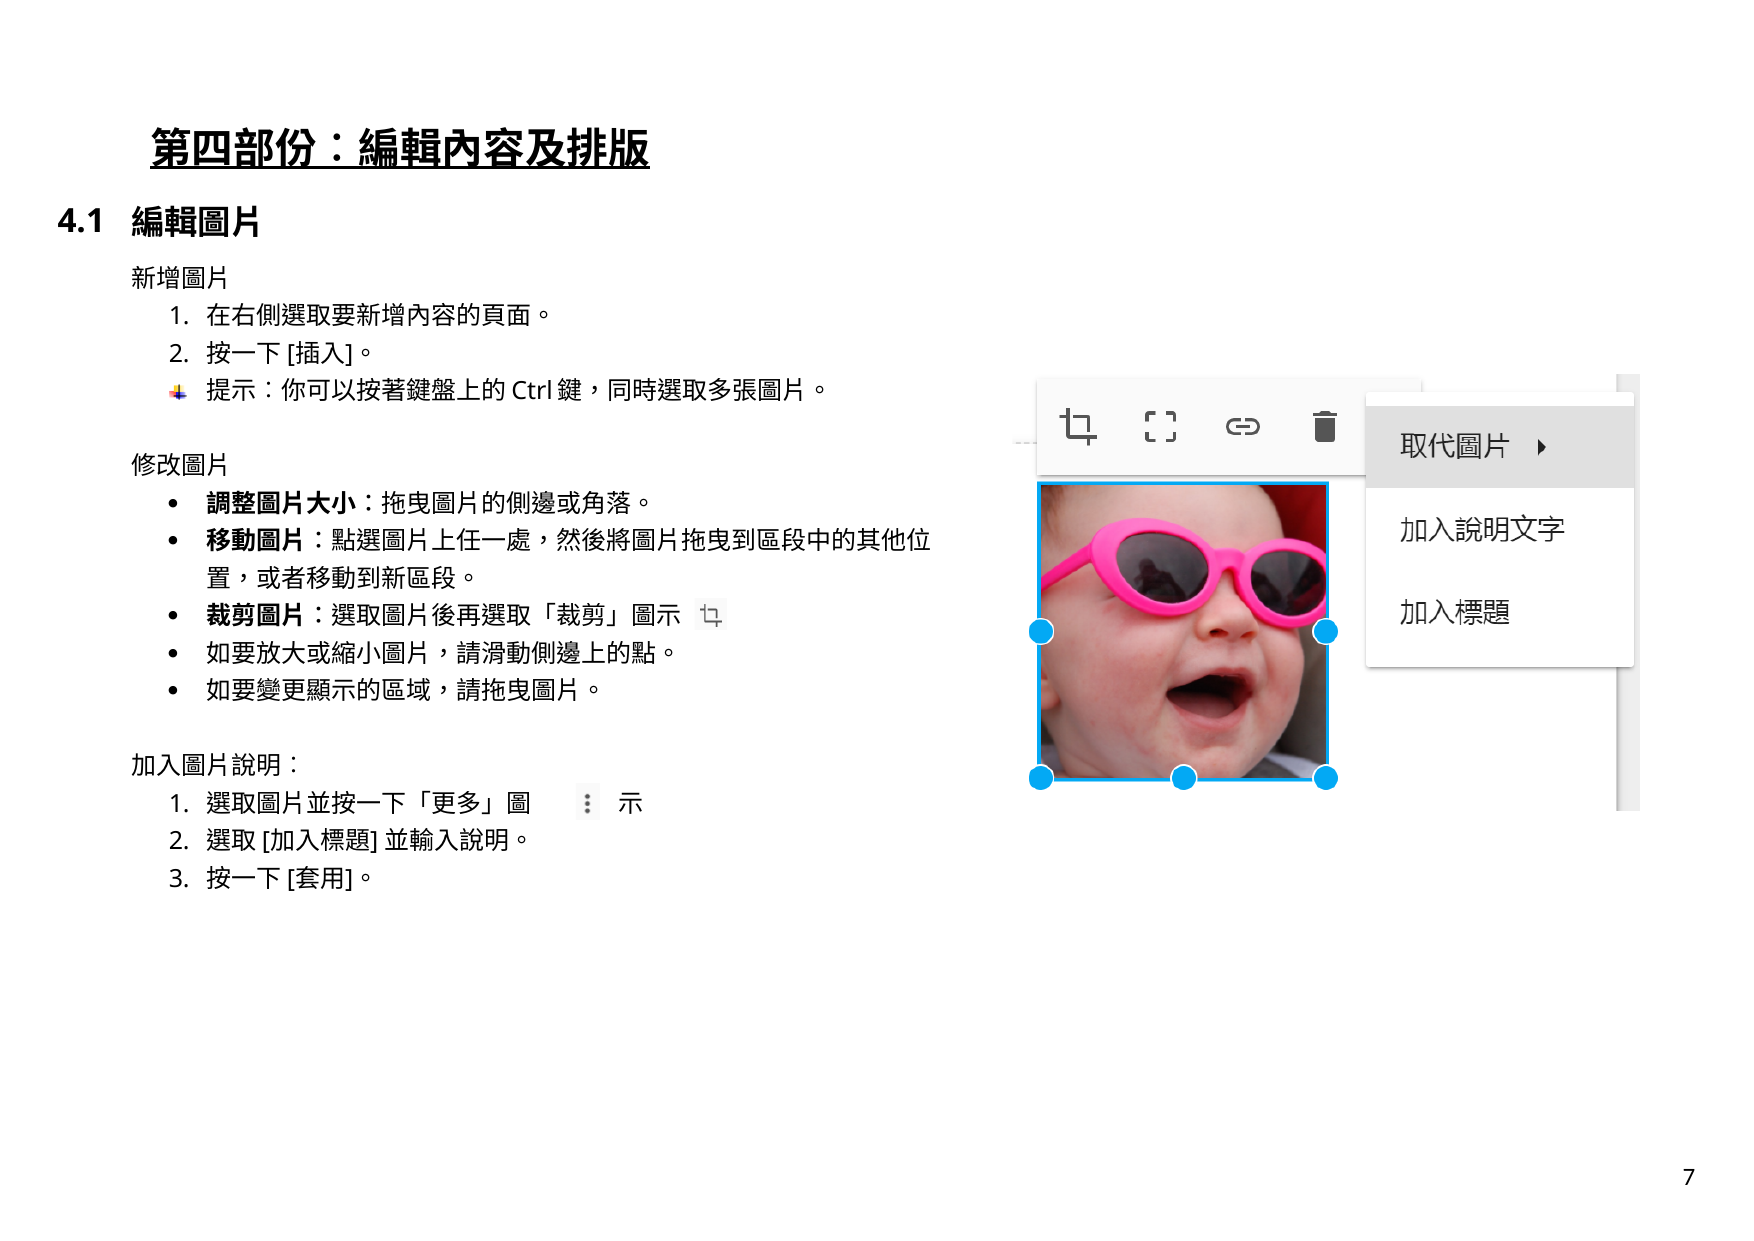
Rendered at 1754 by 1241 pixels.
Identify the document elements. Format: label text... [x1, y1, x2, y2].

table_header 編輯圖片 新增圖片 在右側選取要新增內容的頁面。 按一下 [插入]。 提示︰你可以按著鍵盤上的Ctrl鍵，同時選取多張圖片。 修改圖片 調整圖片大小：拖曳圖片的側邊或角落。 移動圖片：點選圖片上任一處，然後將圖片拖曳到區段中的其他位置，或者移動到新區段。 裁剪圖片：選取圖片後再選取「裁剪」圖示 如要放大或縮小圖片，請滑動側邊上的點。 如要變更顯示的區域，請拖曳圖片。 加入圖片說明︰ 選取圖片並按一下「更多」圖示 選取 [加入標題] 並輸入說明。 按一下 [套用]。 [120, 183, 947, 895]
picture [1012, 374, 1640, 811]
picture [169, 383, 187, 400]
table_header [947, 183, 1694, 895]
table_header 4.1 [46, 183, 120, 895]
text 第四部份︰編輯內容及排版 [150, 107, 1695, 182]
picture [575, 783, 600, 820]
picture [694, 598, 727, 630]
